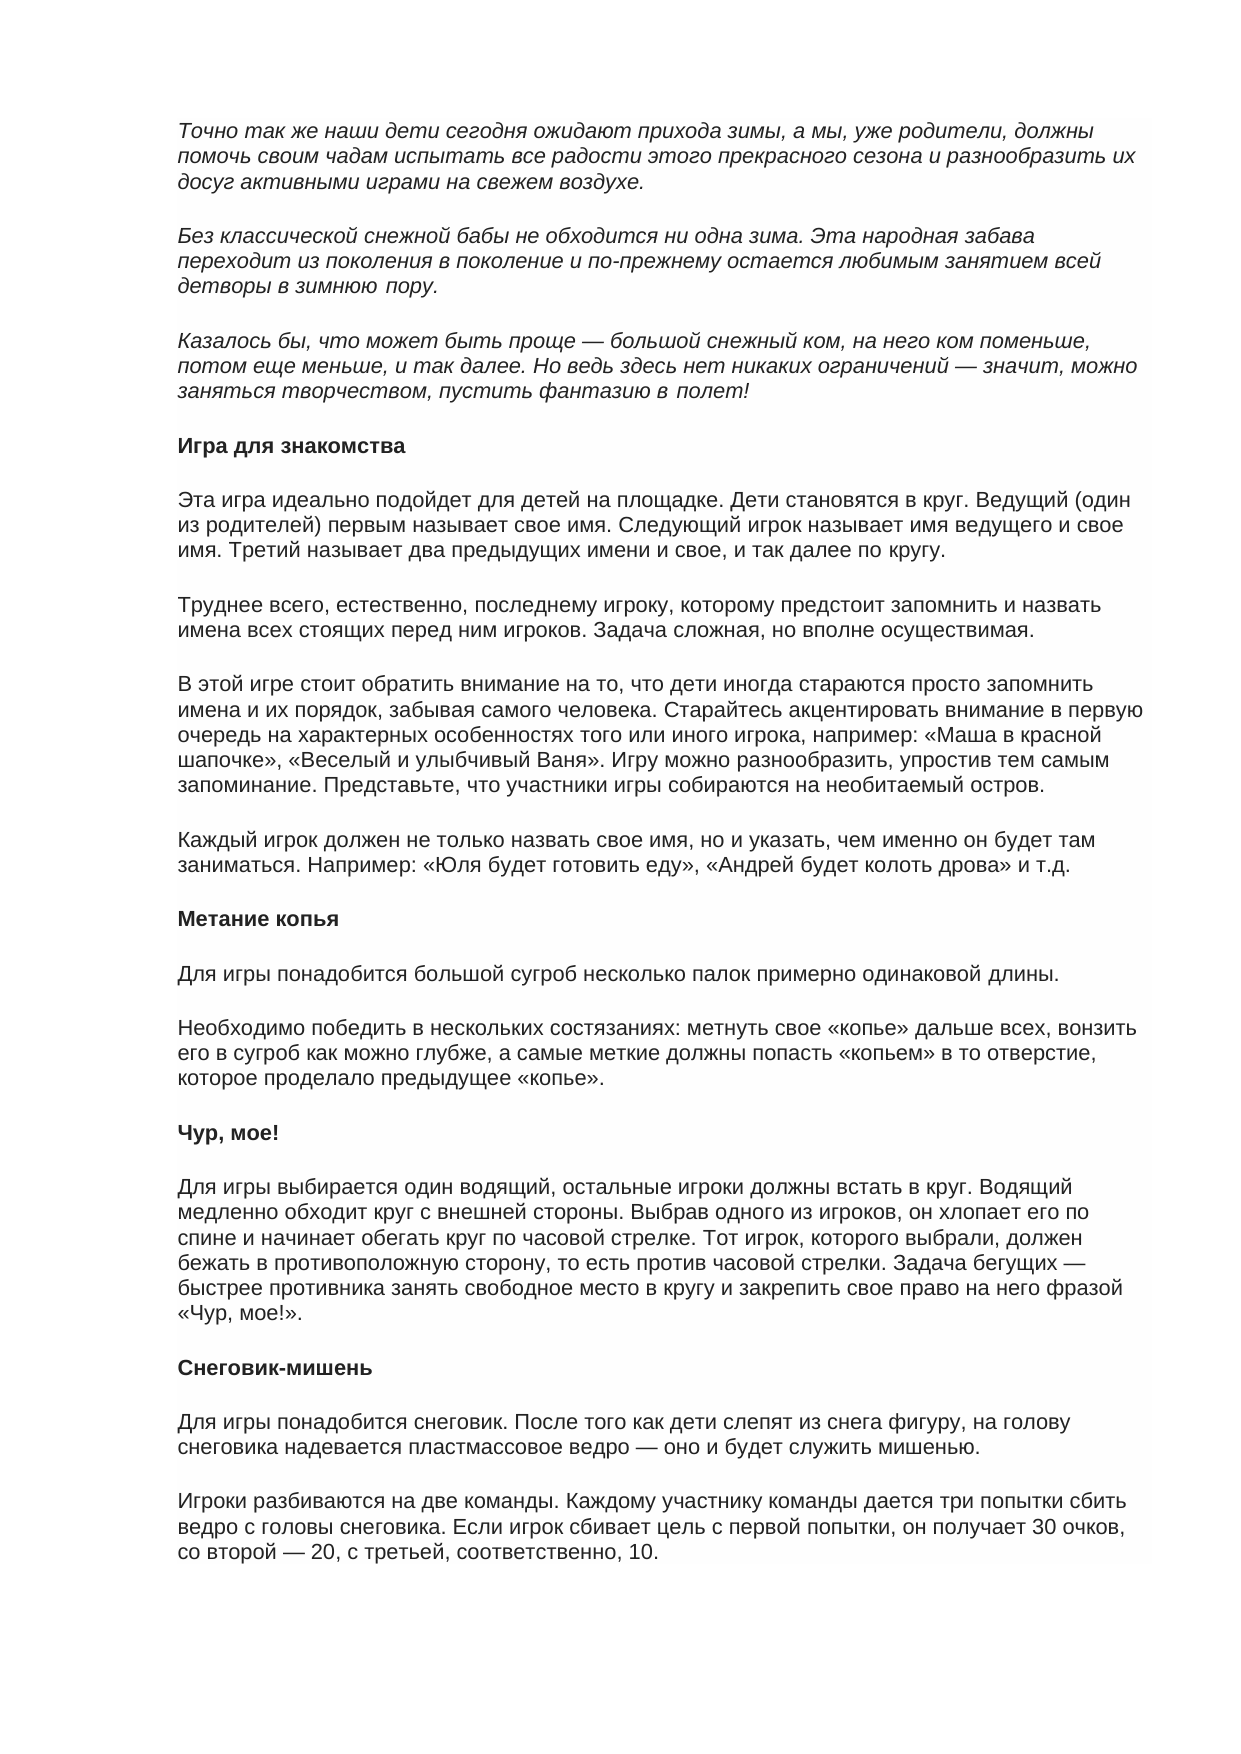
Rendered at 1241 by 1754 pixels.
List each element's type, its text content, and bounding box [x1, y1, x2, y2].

text В этой игре стоит обратить внимание на то, что дети иногда стараются просто запомнить имена и их порядок, забывая самого человека. Старайтесь акцентировать внимание в первую очередь на характерных особенностях того или иного игрока, например: «Маша в красной шапочке», «Веселый и улыбчивый Ваня». Игру можно разнообразить, упростив тем самым запоминание. Представьте, что участники игры собираются на необитаемый остров. [177, 671, 1152, 797]
text Точно так же наши дети сегодня ожидают прихода зимы, а мы, уже родители, должны помочь своим чадам испытать все радости этого прекрасного сезона и разнообразить их досуг активными играми на свежем воздухе. [177, 118, 1152, 194]
text Казалось бы, что может быть проще — большой снежный ком, на него ком поменьше, потом еще меньше, и так далее. Но ведь здесь нет никаких ограничений — значит, можно заняться творчеством, пустить фантазию в полет! [177, 328, 1152, 403]
text Для игры понадобится большой сугроб несколько палок примерно одинаковой длины. [177, 960, 1152, 986]
text Необходимо победить в нескольких состязаниях: метнуть свое «копье» дальше всех, вонзить его в сугроб как можно глубже, а самые меткие должны попасть «копьем» в то отверстие, которое проделало предыдущее «копье». [177, 1015, 1152, 1090]
text Без классической снежной бабы не обходится ни одна зима. Эта народная забава переходит из поколения в поколение и по-прежнему остается любимым занятием всей детворы в зимнюю пору. [177, 223, 1152, 298]
text Снеговик-мишень [177, 1354, 1152, 1379]
text Труднее всего, естественно, последнему игроку, которому предстоит запомнить и назвать имена всех стоящих перед ним игроков. Задача сложная, но вполне осуществимая. [177, 592, 1152, 642]
text Для игры понадобится снеговик. После того как дети слепят из снега фигуру, на голову снеговика надевается пластмассовое ведро — оно и будет служить мишенью. [177, 1409, 1152, 1459]
text Метание копья [177, 906, 1152, 931]
text Эта игра идеально подойдет для детей на площадке. Дети становятся в круг. Ведущий (один из родителей) первым называет свое имя. Следующий игрок называет имя ведущего и свое имя. Третий называет два предыдущих имени и свое, и так далее по кругу. [177, 487, 1152, 562]
text Чур, мое! [177, 1119, 1152, 1145]
text Для игры выбирается один водящий, остальные игроки должны встать в круг. Водящий медленно обходит круг с внешней стороны. Выбрав одного из игроков, он хлопает его по спине и начинает обегать круг по часовой стрелке. Тот игрок, которого выбрали, должен бежать в противоположную сторону, то есть против часовой стрелки. Задача бегущих — быстрее противника занять свободное место в кругу и закрепить свое право на него фразой «Чур, мое!». [177, 1174, 1152, 1325]
text Каждый игрок должен не только назвать свое имя, но и указать, чем именно он будет там заниматься. Например: «Юля будет готовить еду», «Андрей будет колоть дрова» и т.д. [177, 826, 1152, 877]
text Игроки разбиваются на две команды. Каждому участнику команды дается три попытки сбить ведро с головы снеговика. Если игрок сбивает цель с первой попытки, он получает 30 очков, со второй — 20, с третьей, соответственно, 10. [177, 1488, 1152, 1564]
text Игра для знакомства [177, 432, 1152, 458]
